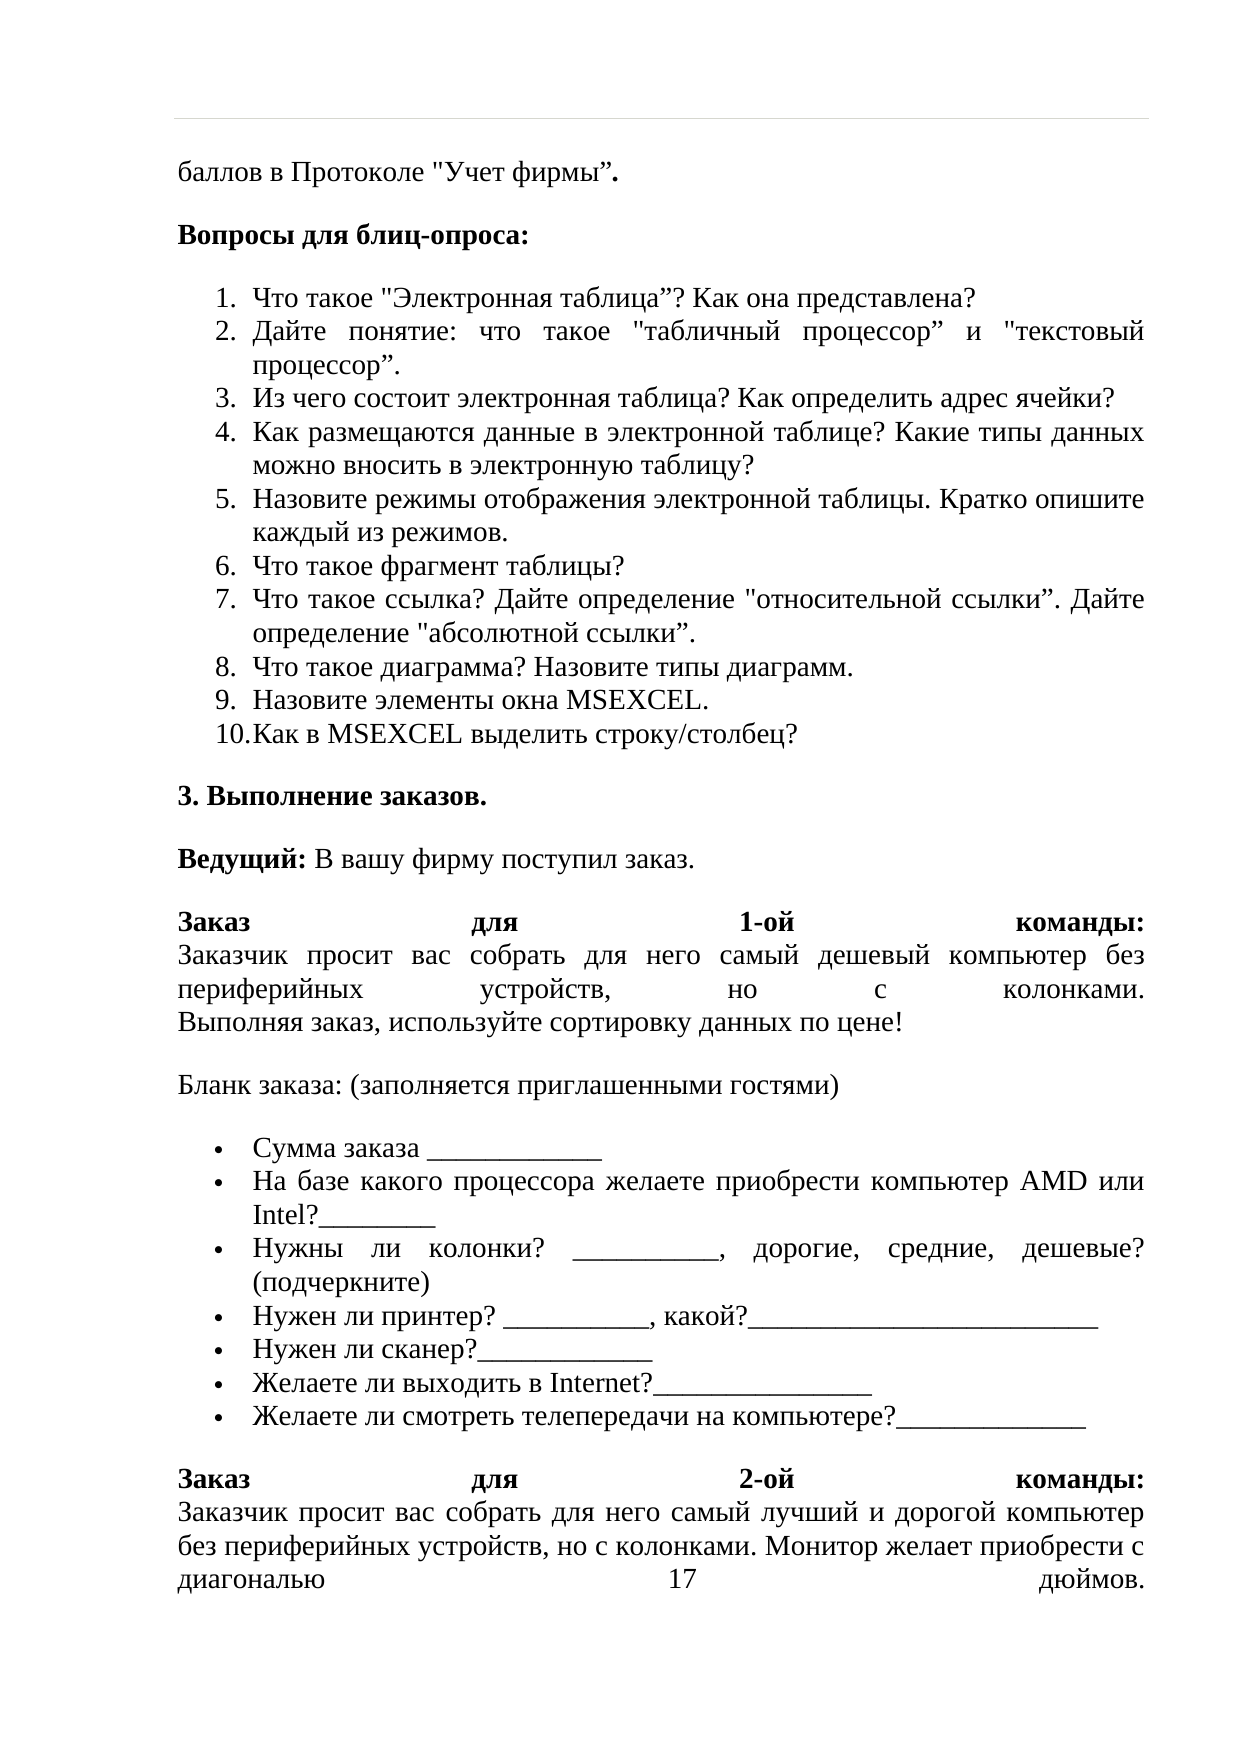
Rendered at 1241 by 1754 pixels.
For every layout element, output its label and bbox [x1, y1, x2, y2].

table_cell [174, 119, 1148, 1601]
